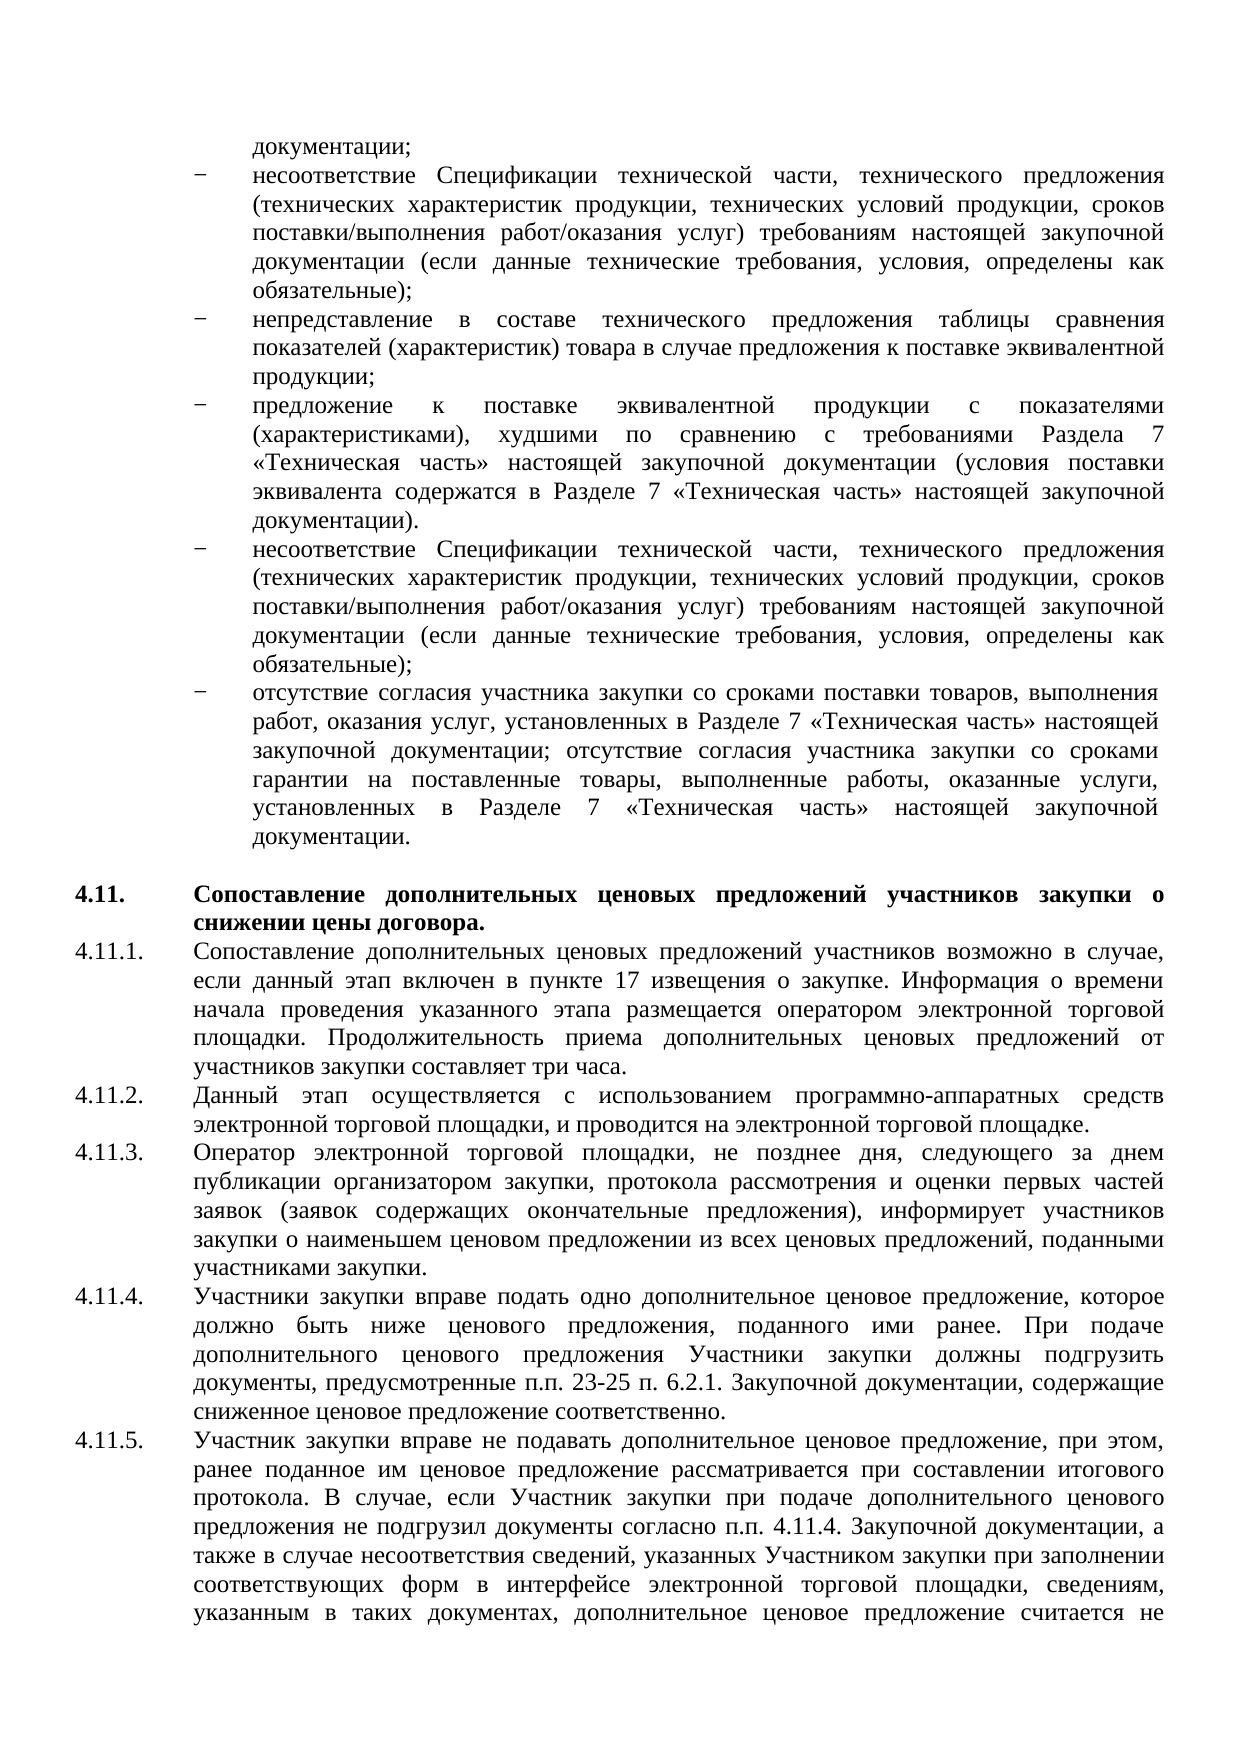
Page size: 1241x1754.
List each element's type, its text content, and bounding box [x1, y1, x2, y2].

list непредставление в составе технического предложения таблицы сравнения показателей (характеристик) товара в случае предложения к поставке эквивалентной продукции; [193, 304, 1165, 390]
list Участники закупки вправе подать одно дополнительное ценовое предложение, которое должно быть ниже ценового предложения, поданного ими ранее. При подаче дополнительного ценового предложения Участники закупки должны подгрузить документы, предусмотренные п.п. 23-25 п. 6.2.1. Закупочной документации, содержащие сниженное ценовое предложение соответственно. [75, 1281, 1165, 1425]
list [193, 131, 1165, 160]
list Сопоставление дополнительных ценовых предложений участников закупки о снижении цены договора. [75, 879, 1165, 936]
list несоответствие Спецификации технической части, технического предложения (технических характеристик продукции, технических условий продукции, сроков поставки/выполнения работ/оказания услуг) требованиям настоящей закупочной документации (если данные технические требования, условия, определены как обязательные); [193, 534, 1165, 677]
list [75, 1425, 1165, 1626]
list отсутствие согласия участника закупки со сроками поставки товаров, выполнения работ, оказания услуг, установленных в Разделе 7 «Техническая часть» настоящей закупочной документации; отсутствие согласия участника закупки со сроками гарантии на поставленные товары, выполненные работы, оказанные услуги, установленных в Разделе 7 «Техническая часть» настоящей закупочной документации. [193, 677, 1159, 850]
list Данный этап осуществляется с использованием программно-аппаратных средств электронной торговой площадки, и проводится на электронной торговой площадке. [75, 1080, 1165, 1137]
list Оператор электронной торговой площадки, не позднее дня, следующего за днем публикации организатором закупки, протокола рассмотрения и оценки первых частей заявок (заявок содержащих окончательные предложения), информирует участников закупки о наименьшем ценовом предложении из всех ценовых предложений, поданными участниками закупки. [75, 1137, 1165, 1281]
list Сопоставление дополнительных ценовых предложений участников возможно в случае, если данный этап включен в пункте 17 извещения о закупке. Информация о времени начала проведения указанного этапа размещается оператором электронной торговой площадки. Продолжительность приема дополнительных ценовых предложений от участников закупки составляет три часа. [75, 936, 1165, 1080]
list несоответствие Спецификации технической части, технического предложения (технических характеристик продукции, технических условий продукции, сроков поставки/выполнения работ/оказания услуг) требованиям настоящей закупочной документации (если данные технические требования, условия, определены как обязательные); [193, 160, 1165, 304]
list предложение к поставке эквивалентной продукции с показателями (характеристиками), худшими по сравнению с требованиями Раздела 7 «Техническая часть» настоящей закупочной документации (условия поставки эквивалента содержатся в Разделе 7 «Техническая часть» настоящей закупочной документации). [193, 390, 1165, 534]
